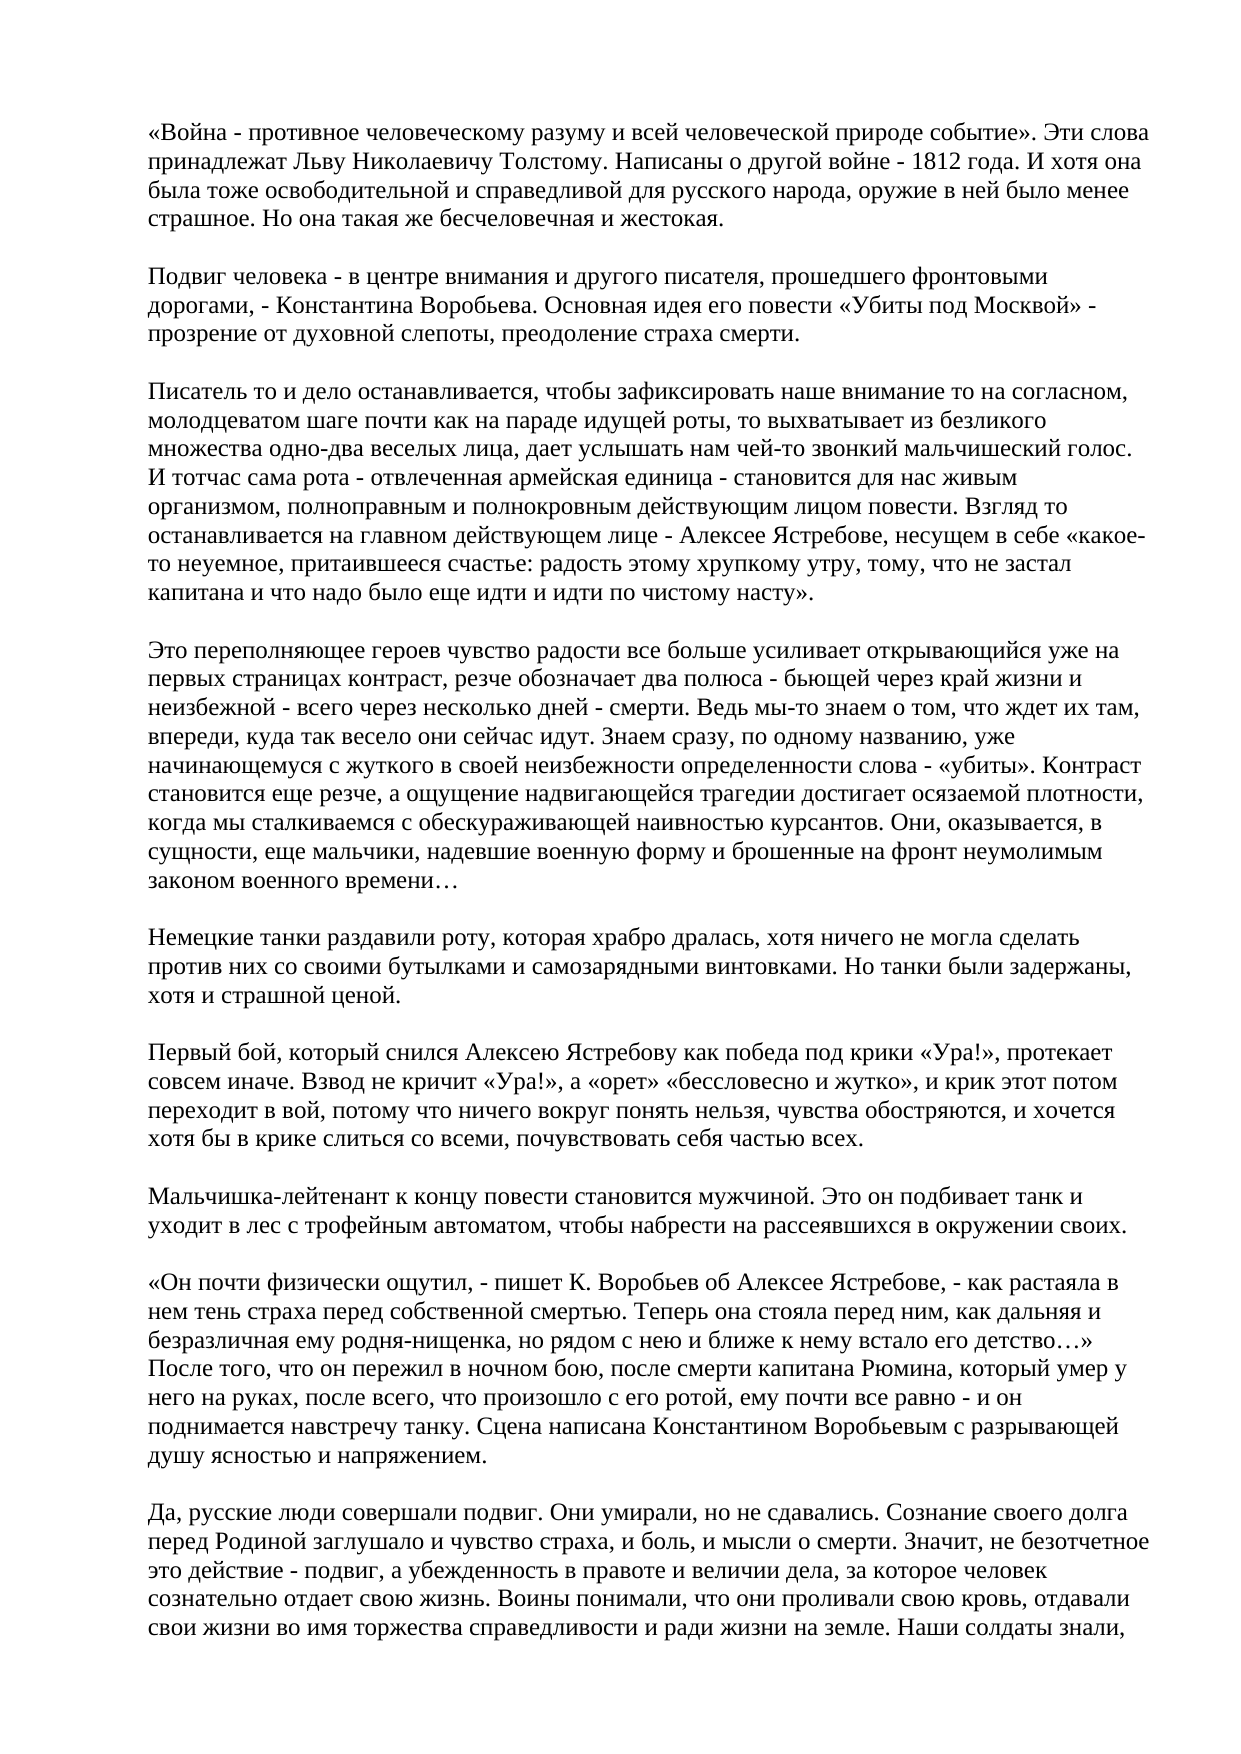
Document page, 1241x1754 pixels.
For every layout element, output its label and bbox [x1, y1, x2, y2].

text [148, 88, 1152, 1641]
